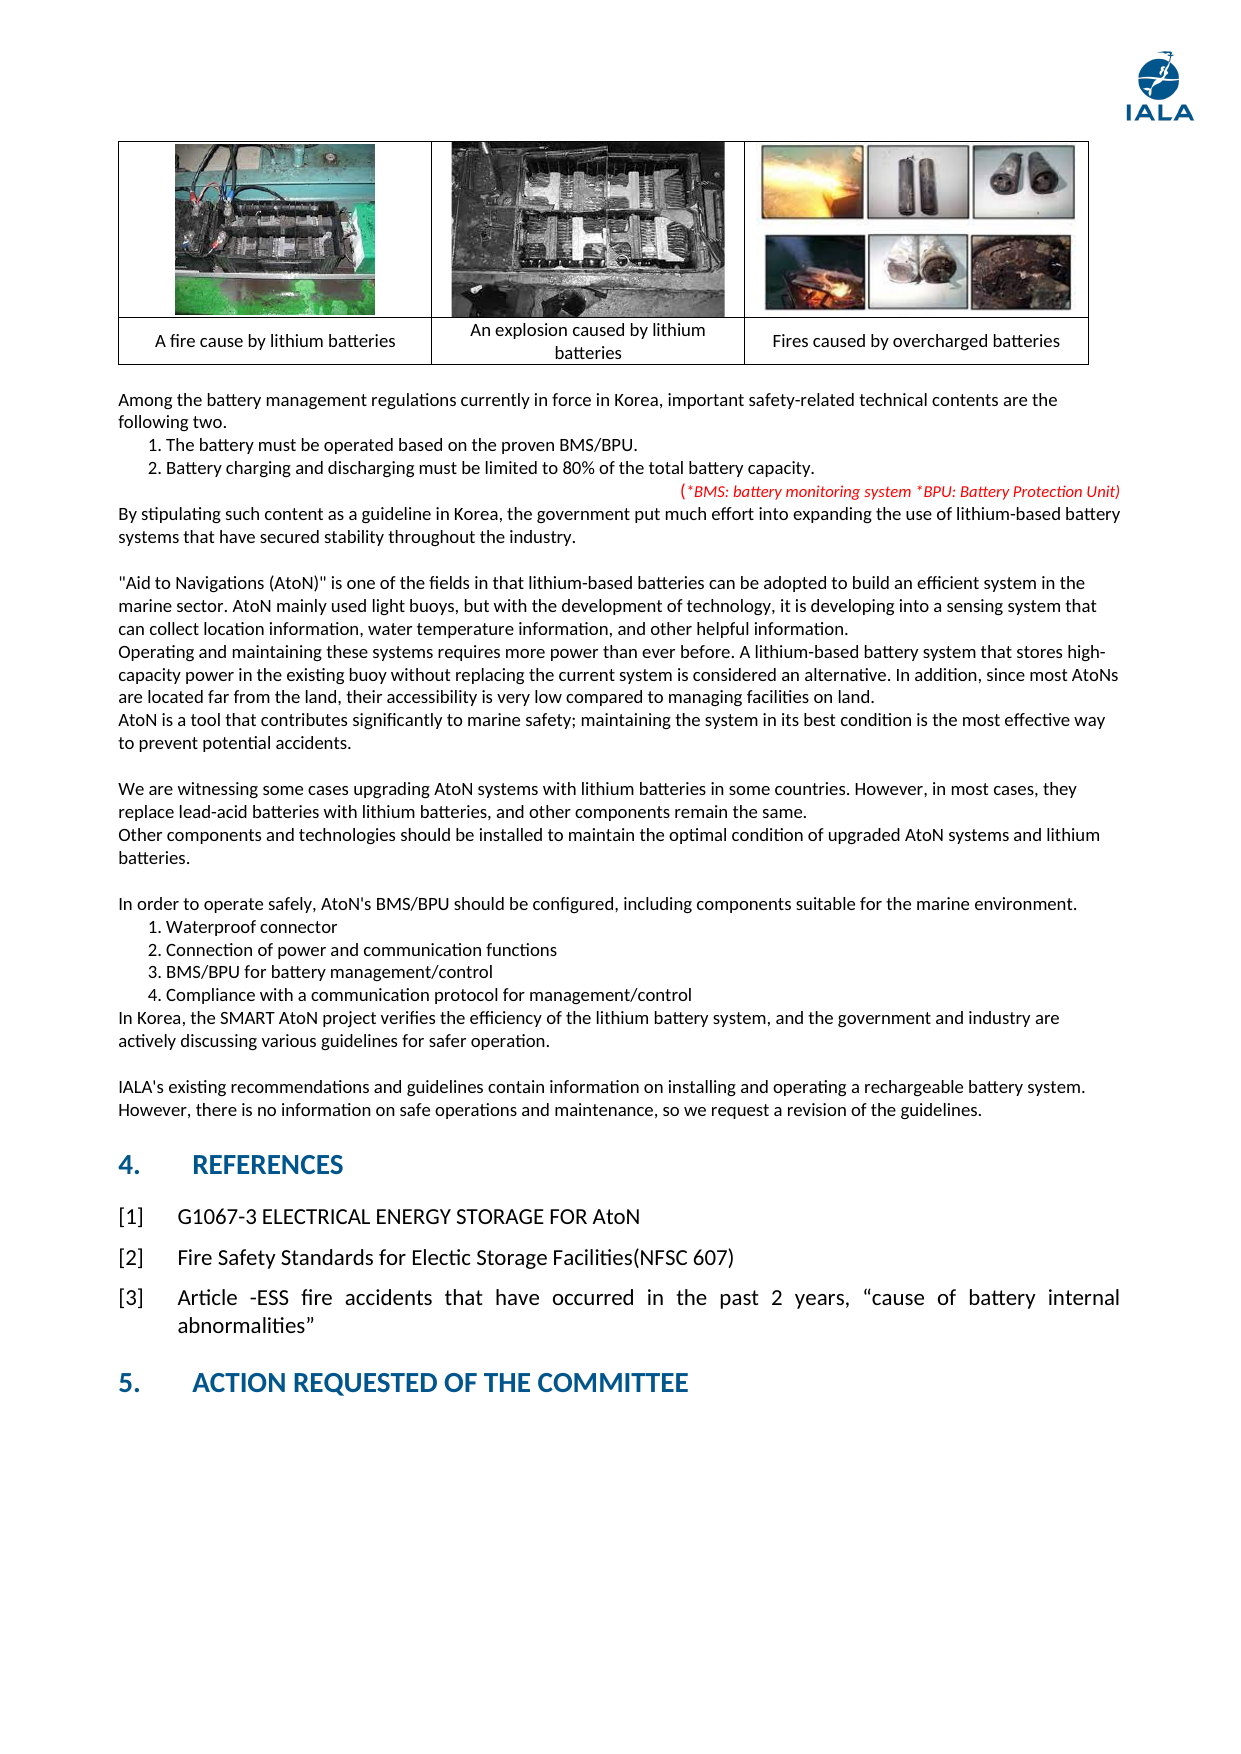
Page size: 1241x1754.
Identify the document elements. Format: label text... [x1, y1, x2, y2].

table_cell An explosion caused by lithium batteries [432, 318, 744, 364]
text 1. Waterproof connector [118, 915, 1122, 938]
text Other components and technologies should be installed to maintain the optimal condition of upgraded AtoN systems and lithium batteries. [118, 823, 1122, 869]
text 2. Connection of power and communication functions [118, 938, 1122, 961]
text AtoN is a tool that contributes significantly to marine safety; maintaining the system in its best condition is the most effective way to prevent potential accidents. [118, 708, 1122, 754]
text Among the battery management regulations currently in force in Korea, important safety-related technical contents are the following two. [118, 388, 1122, 433]
table_header [725, 142, 744, 317]
table_header [119, 142, 431, 317]
text Article -ESS fire accidents that have occurred in the past 2 years, “cause of battery internal abnormalities” [118, 1283, 1122, 1339]
text In order to operate safely, AtoN's BMS/BPU should be configured, including components suitable for the marine environment. [118, 892, 1122, 915]
text 2. Battery charging and discharging must be limited to 80% of the total battery capacity. [118, 456, 1122, 479]
text We are witnessing some cases upgrading AtoN systems with lithium batteries in some countries. However, in most cases, they replace lead-acid batteries with lithium batteries, and other components remain the same. [118, 777, 1122, 823]
text G1067-3 ELECTRICAL ENERGY STORAGE FOR AtoN [118, 1202, 1122, 1231]
picture [451, 142, 725, 317]
subtitle References [118, 1146, 1122, 1182]
text Operating and maintaining these systems requires more power than ever before. A lithium-based battery system that stores high-capacity power in the existing buoy without replacing the current system is considered an alternative. In addition, since most AtoNs are located far from the land, their accessibility is very low compared to managing facilities on land. [118, 640, 1122, 708]
text IALA's existing recommendations and guidelines contain information on installing and operating a rechargeable battery system. However, there is no information on safe operations and maintenance, so we request a revision of the guidelines. [118, 1075, 1122, 1121]
text Fire Safety Standards for Electic Storage Facilities(NFSC 607) [118, 1243, 1122, 1271]
text "Aid to Navigations (AtoN)" is one of the fields in that lithium-based batteries can be adopted to build an efficient system in the marine sector. AtoN mainly used light buoys, but with the development of technology, it is developing into a sensing system that can collect location information, water temperature information, and other helpful information. [118, 571, 1122, 640]
picture [175, 144, 375, 315]
subtitle Action requested of the Committee [118, 1364, 1122, 1400]
text In Korea, the SMART AtoN project verifies the efficiency of the lithium battery system, and the government and industry are actively discussing various guidelines for safer operation. [118, 1006, 1122, 1052]
table_header [432, 142, 451, 317]
text 3. BMS/BPU for battery management/control [118, 961, 1122, 983]
text 1. The battery must be operated based on the proven BMS/BPU. [118, 433, 1122, 456]
table_cell Fires caused by overcharged batteries [745, 318, 1088, 364]
table_header [745, 142, 755, 317]
picture [755, 142, 1076, 317]
text By stipulating such content as a guideline in Korea, the government put much effort into expanding the use of lithium-based battery systems that have secured stability throughout the industry. [118, 502, 1122, 548]
table_header [1076, 142, 1088, 317]
picture [1111, 43, 1206, 136]
text (*BMS: battery monitoring system *BPU: Battery Protection Unit) [118, 479, 1122, 502]
text 4. Compliance with a communication protocol for management/control [118, 983, 1122, 1006]
table_cell A fire cause by lithium batteries [119, 318, 431, 364]
